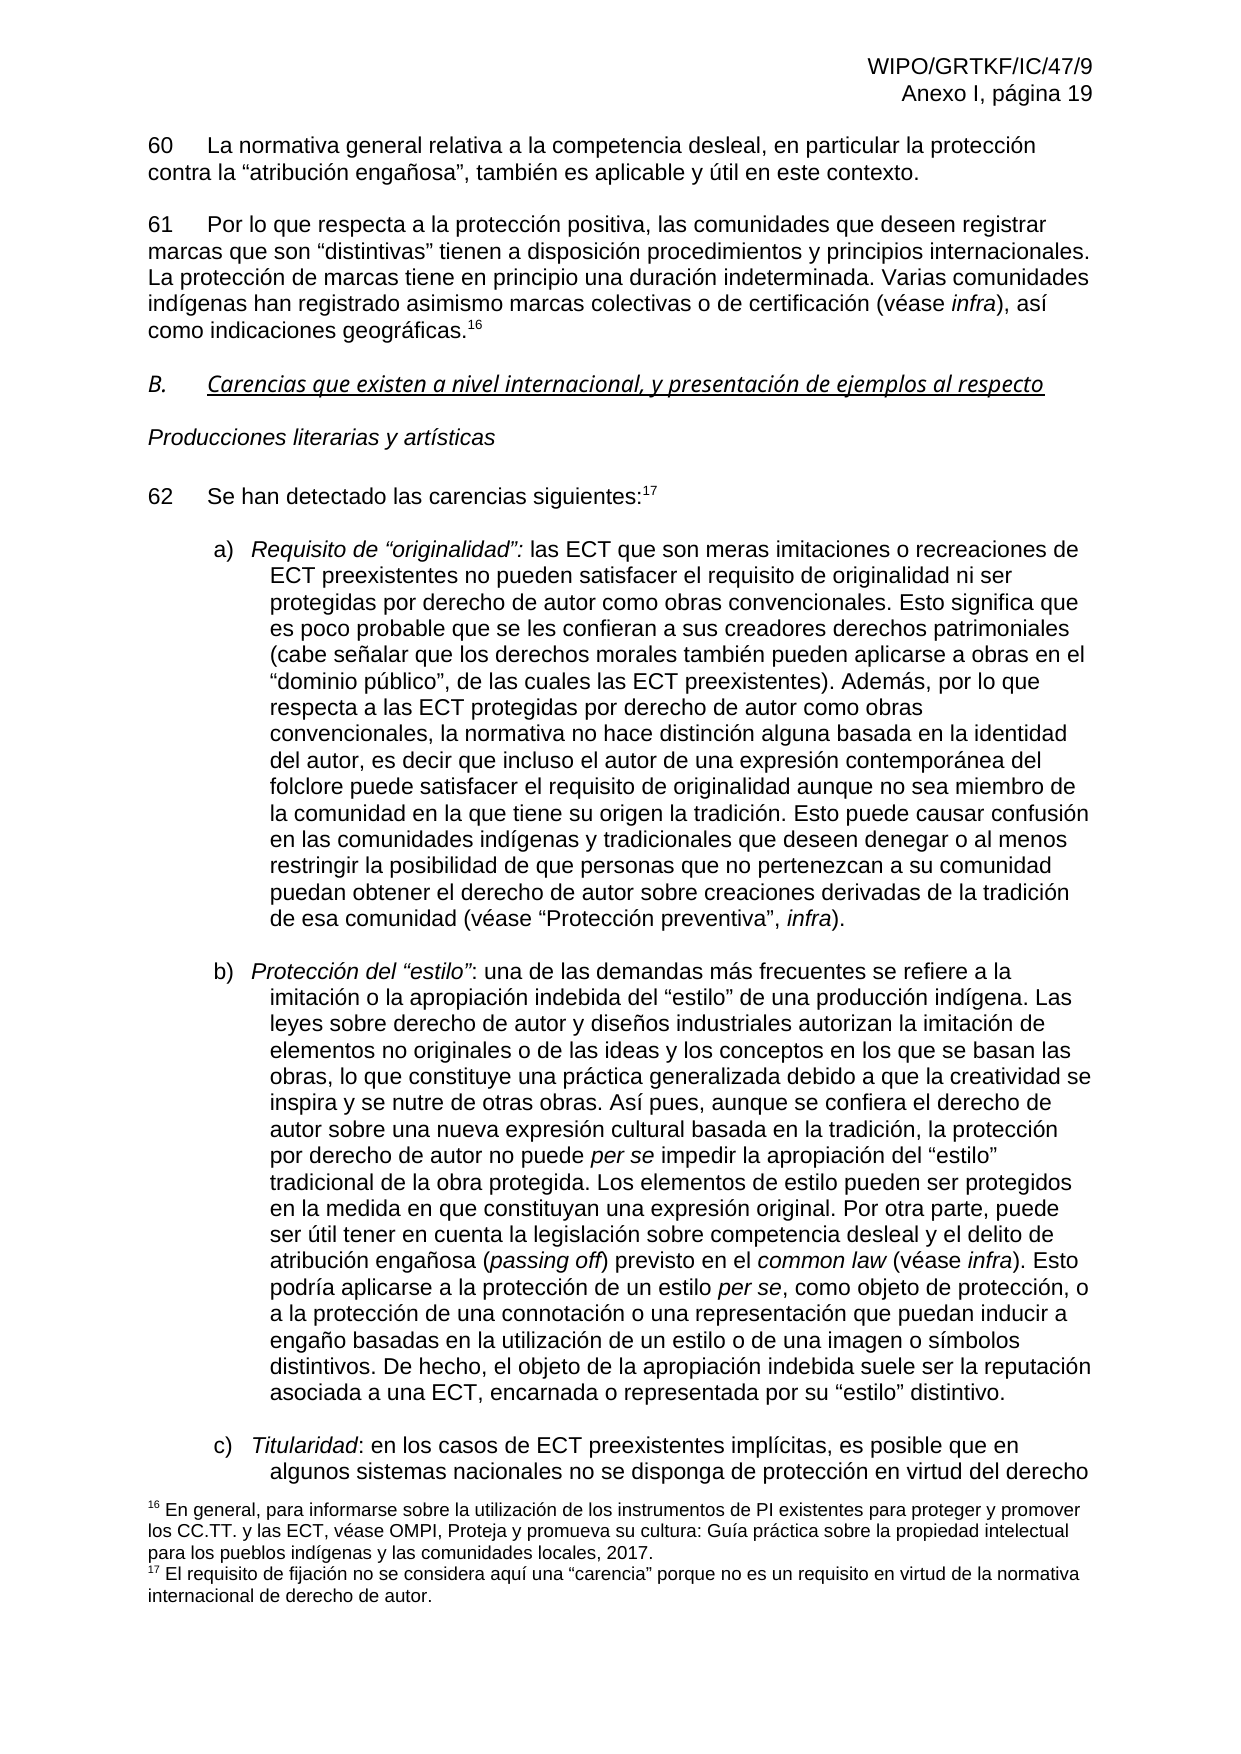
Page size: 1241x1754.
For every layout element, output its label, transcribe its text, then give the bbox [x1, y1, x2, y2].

list Requisito de “originalidad”: las ECT que son meras imitaciones o recreaciones de ECT preexistentes no pueden satisfacer el requisito de originalidad ni ser protegidas por derecho de autor como obras convencionales. Esto significa que es poco probable que se les confieran a sus creadores derechos patrimoniales (cabe señalar que los derechos morales también pueden aplicarse a obras en el “dominio público”, de las cuales las ECT preexistentes). Además, por lo que respecta a las ECT protegidas por derecho de autor como obras convencionales, la normativa no hace distinción alguna basada en la identidad del autor, es decir que incluso el autor de una expresión contemporánea del folclore puede satisfacer el requisito de originalidad aunque no sea miembro de la comunidad en la que tiene su origen la tradición. Esto puede causar confusión en las comunidades indígenas y tradicionales que deseen denegar o al menos restringir la posibilidad de que personas que no pertenezcan a su comunidad puedan obtener el derecho de autor sobre creaciones derivadas de la tradición de esa comunidad (véase “Protección preventiva”, infra). [213, 536, 1092, 958]
text Por lo que respecta a la protección positiva, las comunidades que deseen registrar marcas que son “distintivas” tienen a disposición procedimientos y principios internacionales. La protección de marcas tiene en principio una duración indeterminada. Varias comunidades indígenas han registrado asimismo marcas colectivas o de certificación (véase infra), así como indicaciones geográficas. [148, 211, 1092, 343]
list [213, 1432, 1092, 1485]
text Se han detectado las carencias siguientes: [148, 483, 1092, 509]
text Producciones literarias y artísticas [148, 424, 1092, 451]
text B. Carencias que existen a nivel internacional, y presentación de ejemplos al respecto [148, 368, 1092, 399]
list Protección del “estilo”: una de las demandas más frecuentes se refiere a la imitación o la apropiación indebida del “estilo” de una producción indígena. Las leyes sobre derecho de autor y diseños industriales autorizan la imitación de elementos no originales o de las ideas y los conceptos en los que se basan las obras, lo que constituye una práctica generalizada debido a que la creatividad se inspira y se nutre de otras obras. Así pues, aunque se confiera el derecho de autor sobre una nueva expresión cultural basada en la tradición, la protección por derecho de autor no puede per se impedir la apropiación del “estilo” tradicional de la obra protegida. Los elementos de estilo pueden ser protegidos en la medida en que constituyan una expresión original. Por otra parte, puede ser útil tener en cuenta la legislación sobre competencia desleal y el delito de atribución engañosa (passing off) previsto en el common law (véase infra). Esto podría aplicarse a la protección de un estilo per se, como objeto de protección, o a la protección de una connotación o una representación que puedan inducir a engaño basadas en la utilización de un estilo o de una imagen o símbolos distintivos. De hecho, el objeto de la apropiación indebida suele ser la reputación asociada a una ECT, encarnada o representada por su “estilo” distintivo. [213, 958, 1092, 1406]
text La normativa general relativa a la competencia desleal, en particular la protección contra la “atribución engañosa”, también es aplicable y útil en este contexto. [148, 132, 1092, 185]
